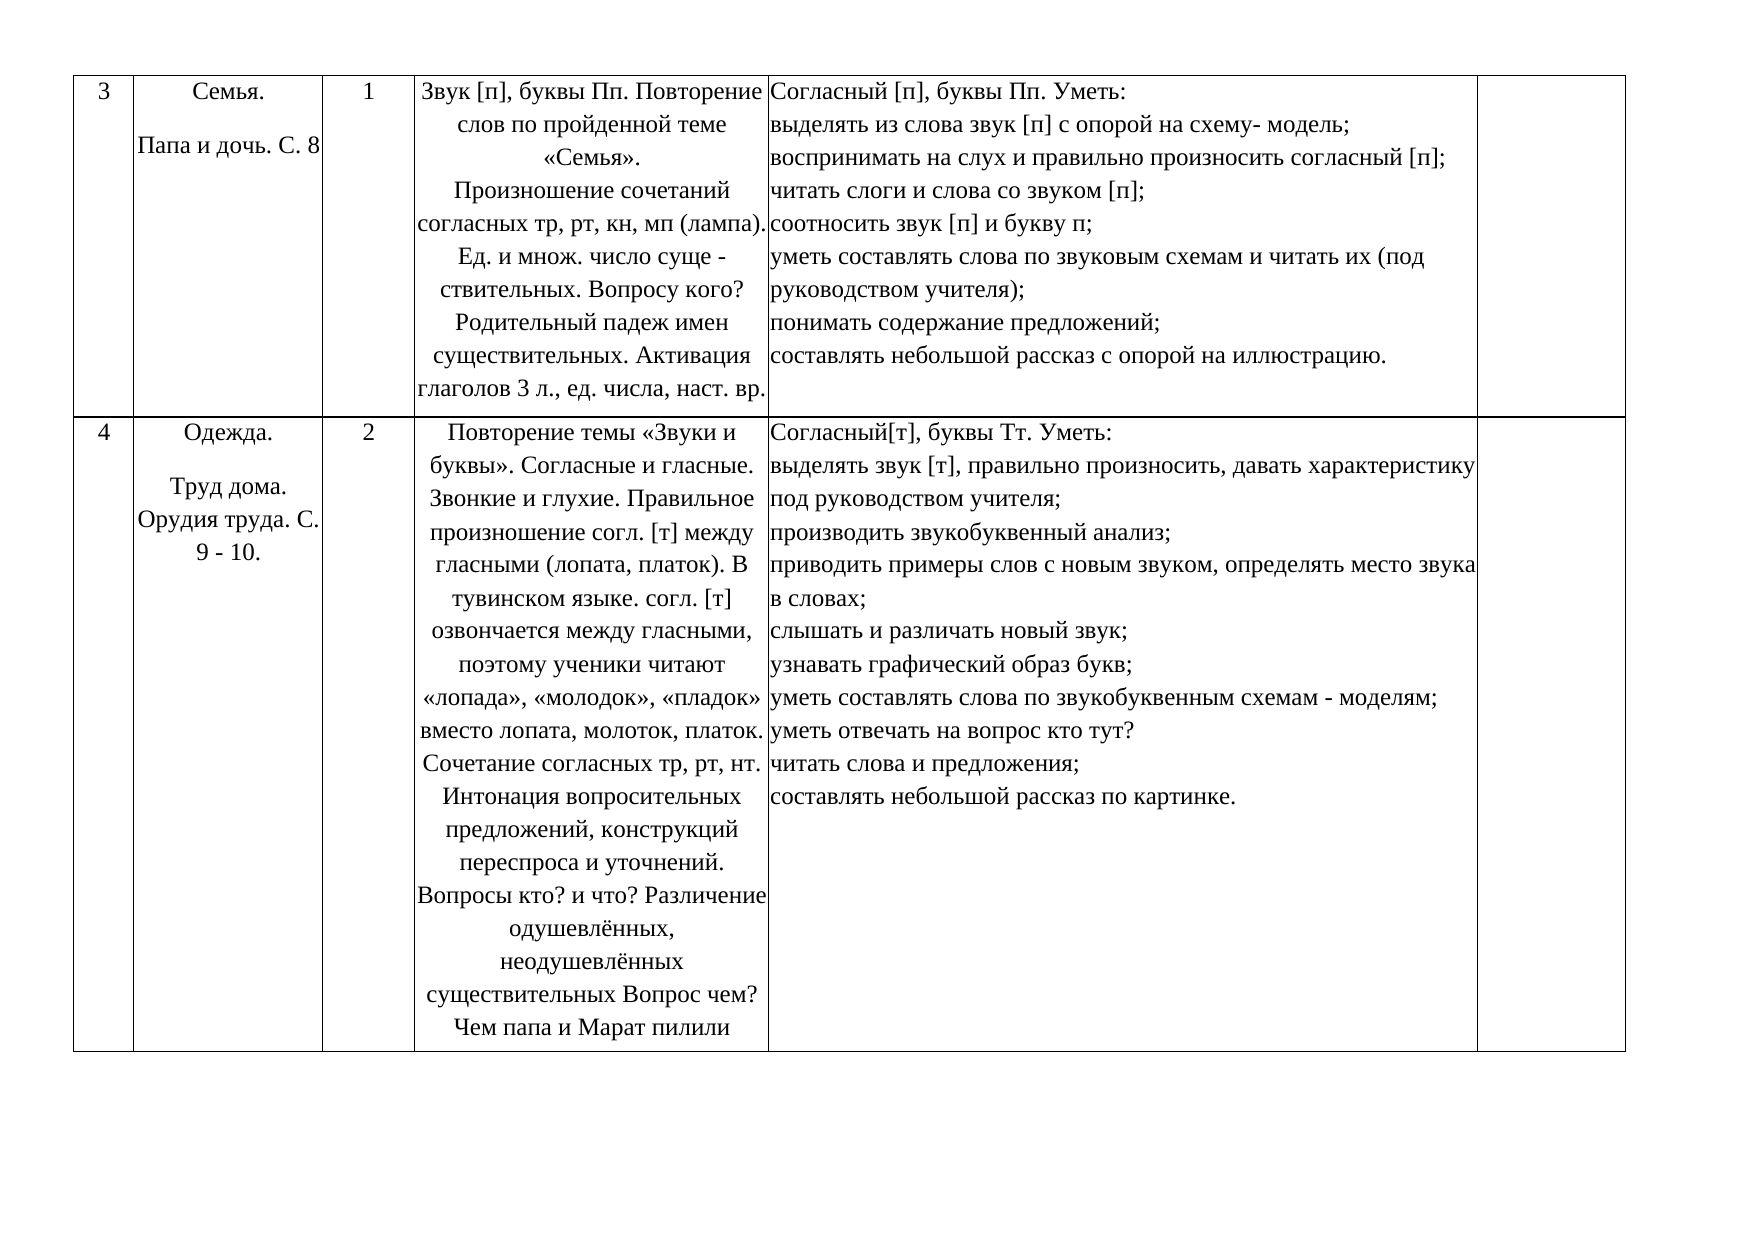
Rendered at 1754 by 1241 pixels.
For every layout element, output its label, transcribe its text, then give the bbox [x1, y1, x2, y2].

table_cell Повторение темы «Звуки и буквы». Согласные и гласные. Звонкие и глухие. Правильное произношение согл. [т] между гласными (лопата, платок). В тувинском языке. согл. [т] озвончается между гласными, поэтому ученики читают «лопада», «молодок», «пладок» вместо лопата, молоток, платок. Сочетание согласных тр, рт, нт. Интонация вопросительных предложений, конструкций переспроса и уточнений. Вопросы кто? и что? Различение одушевлённых, неодушевлённых существительных Вопрос чем? Чем папа и Марат пилили дрова? Чем гладила девочка? Согласование глаг. в прошед. вр. с сущ. в ед. ч. [415, 418, 768, 1051]
table_cell [1478, 76, 1625, 416]
table_cell 4 [74, 418, 133, 1051]
table_cell Согласный [п], буквы Пп. Уметь: выделять из слова звук [п] с опорой на схему- модель; воспринимать на слух и правильно произносить согласный [п]; читать слоги и слова со звуком [п]; соотносить звук [п] и букву п; уметь составлять слова по звуковым схемам и читать их (под руководством учителя); понимать содержание предложений; составлять небольшой рассказ с опорой на иллюстрацию. [769, 76, 1477, 416]
table_cell Одежда. Труд дома. Орудия труда. С. 9 - 10. [134, 418, 322, 1051]
table_cell [1478, 418, 1625, 1051]
table_cell 3 [74, 76, 133, 416]
table_cell Согласный[т], буквы Тт. Уметь: выделять звук [т], правильно произносить, давать характеристику под руководством учителя; производить звукобуквенный анализ; приводить примеры слов с новым звуком, определять место звука в словах; слышать и различать новый звук; узнавать графический образ букв; уметь составлять слова по звукобуквенным схемам - моделям; уметь отвечать на вопрос кто тут? читать слова и предложения; составлять небольшой рассказ по картинке. [769, 418, 1477, 1051]
table_cell Семья. Папа и дочь. С. 8 [134, 76, 322, 416]
table_cell 2 [323, 418, 414, 1051]
table_cell Звук [п], буквы Пп. Повторение слов по пройденной теме «Семья». Произношение сочетаний согласных тр, рт, кн, мп (лампа). Ед. и множ. число суще -ствительных. Вопросу кого? Родительный падеж имен существительных. Активация глаголов 3 л., ед. числа, наст. вр. [415, 76, 768, 416]
table_cell 1 [323, 76, 414, 416]
